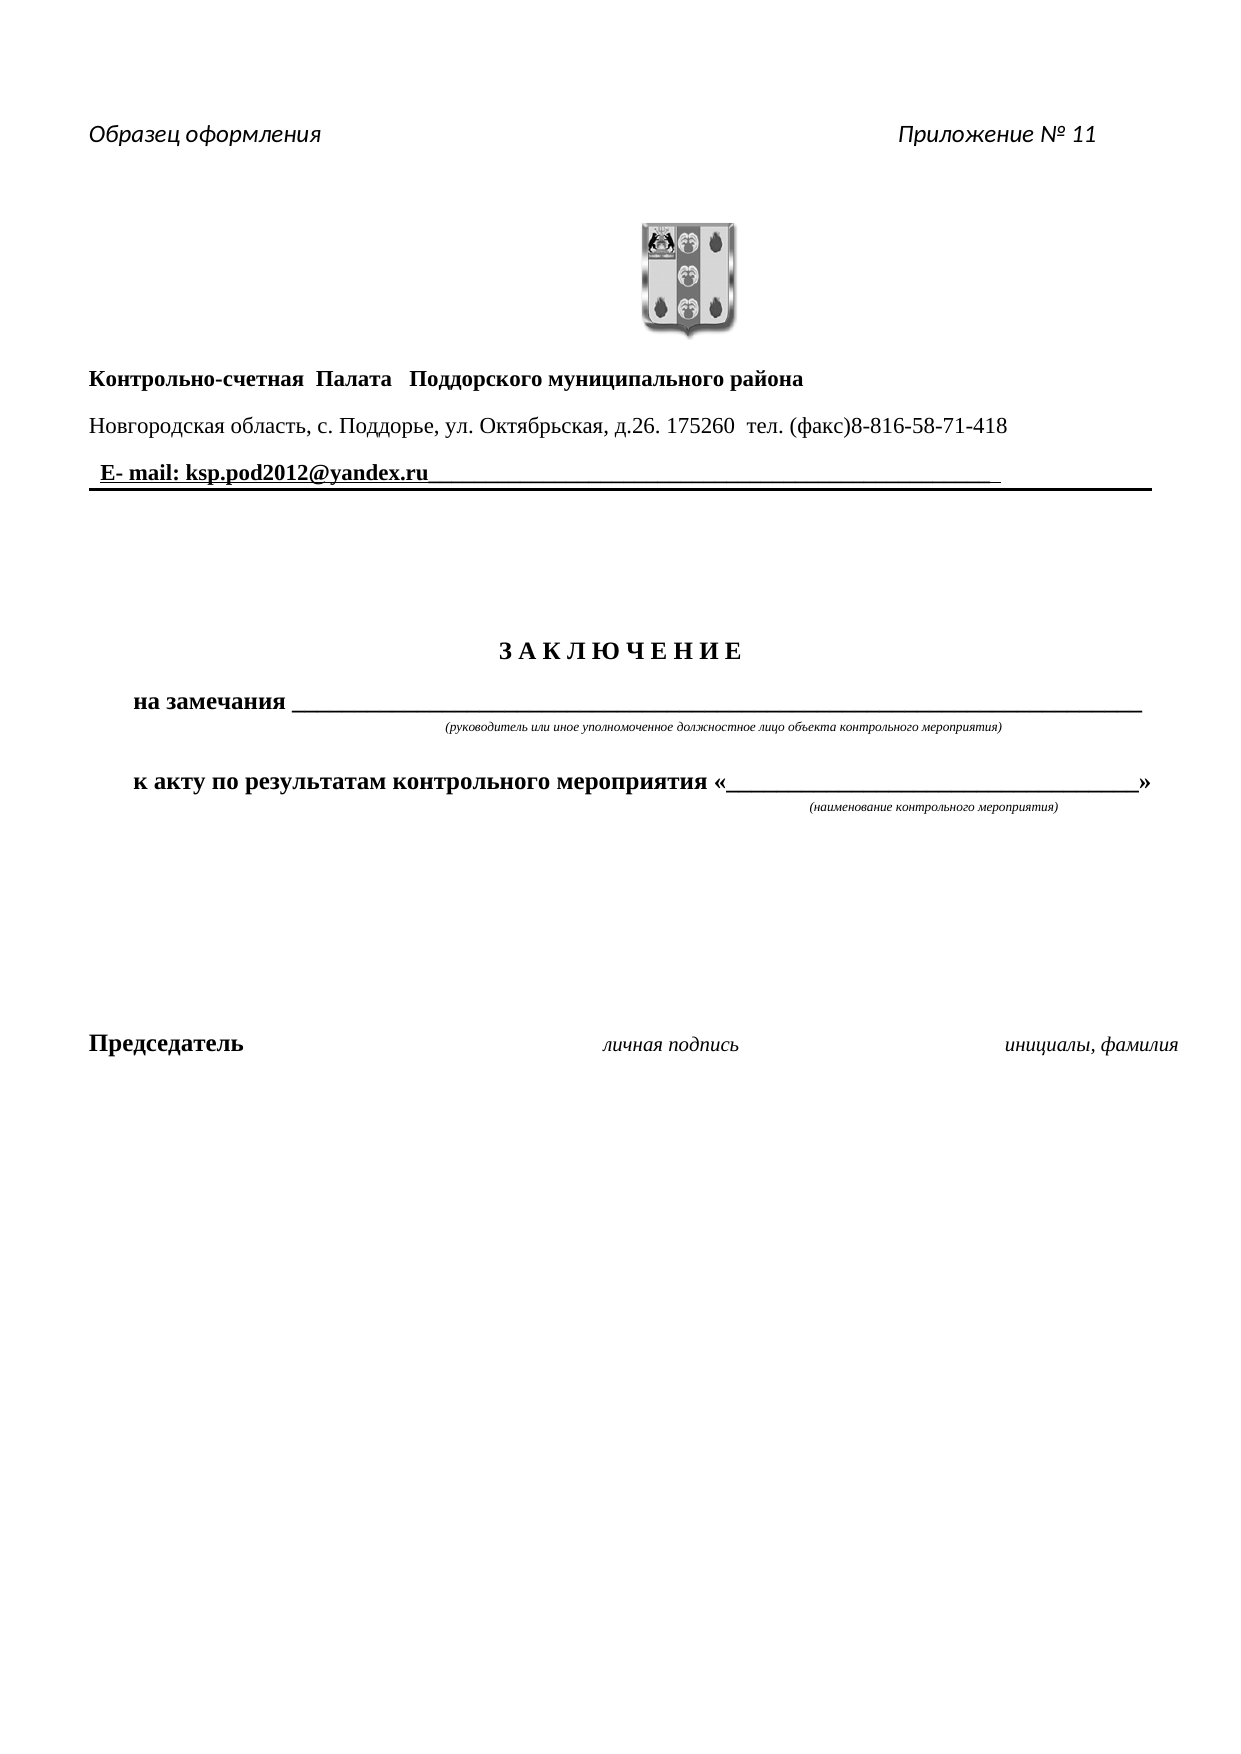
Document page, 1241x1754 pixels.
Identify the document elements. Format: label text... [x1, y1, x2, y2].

subtitle заключение [89, 636, 1152, 665]
text (руководитель или иное уполномоченное должностное лицо объекта контрольного мероприятия) [295, 719, 1152, 745]
subtitle на замечания ____________________________________________________________________ [133, 686, 1152, 715]
text E- mail: ksp.pod2012@yandex.ru_________________________________________________ [89, 459, 1152, 488]
text Образец оформления Приложение № 11 [89, 118, 1152, 149]
text Контрольно-счетная Палата Поддорского муниципального района [89, 365, 1152, 391]
text Председатель личная подпись инициалы, фамилия [89, 1028, 1181, 1057]
text Новгородская область, с. Поддорье, ул. Октябрьская, д.26. 175260 тел. (факс)8-816-58-71-418 [89, 412, 1152, 438]
subtitle к акту по результатам контрольного мероприятия «_________________________________» [133, 766, 1152, 795]
text (наименование контрольного мероприятия) [716, 799, 1152, 826]
